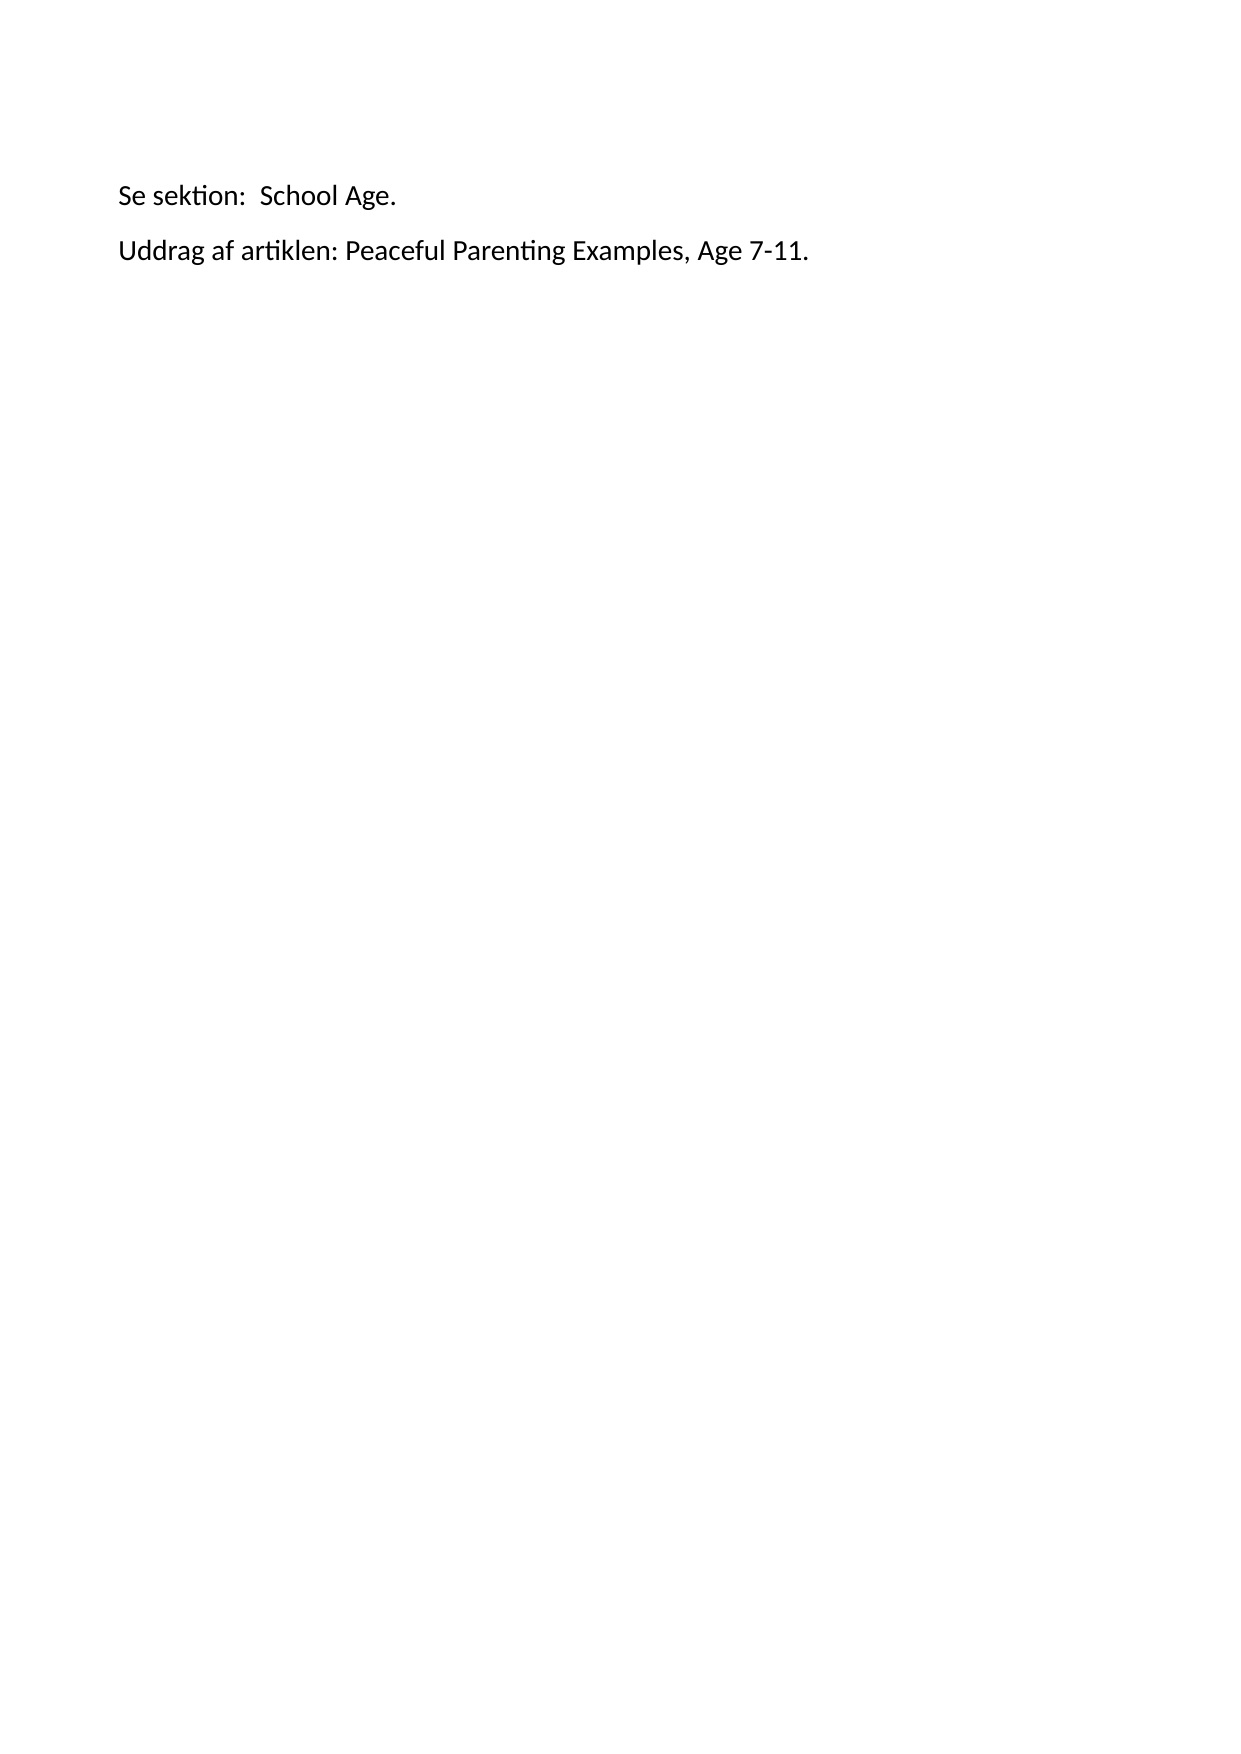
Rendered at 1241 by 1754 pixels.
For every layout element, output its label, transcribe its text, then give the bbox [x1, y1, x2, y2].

text Se sektion: School Age. [118, 177, 1122, 213]
text Uddrag af artiklen: Peaceful Parenting Examples, Age 7-11. [118, 232, 1122, 268]
